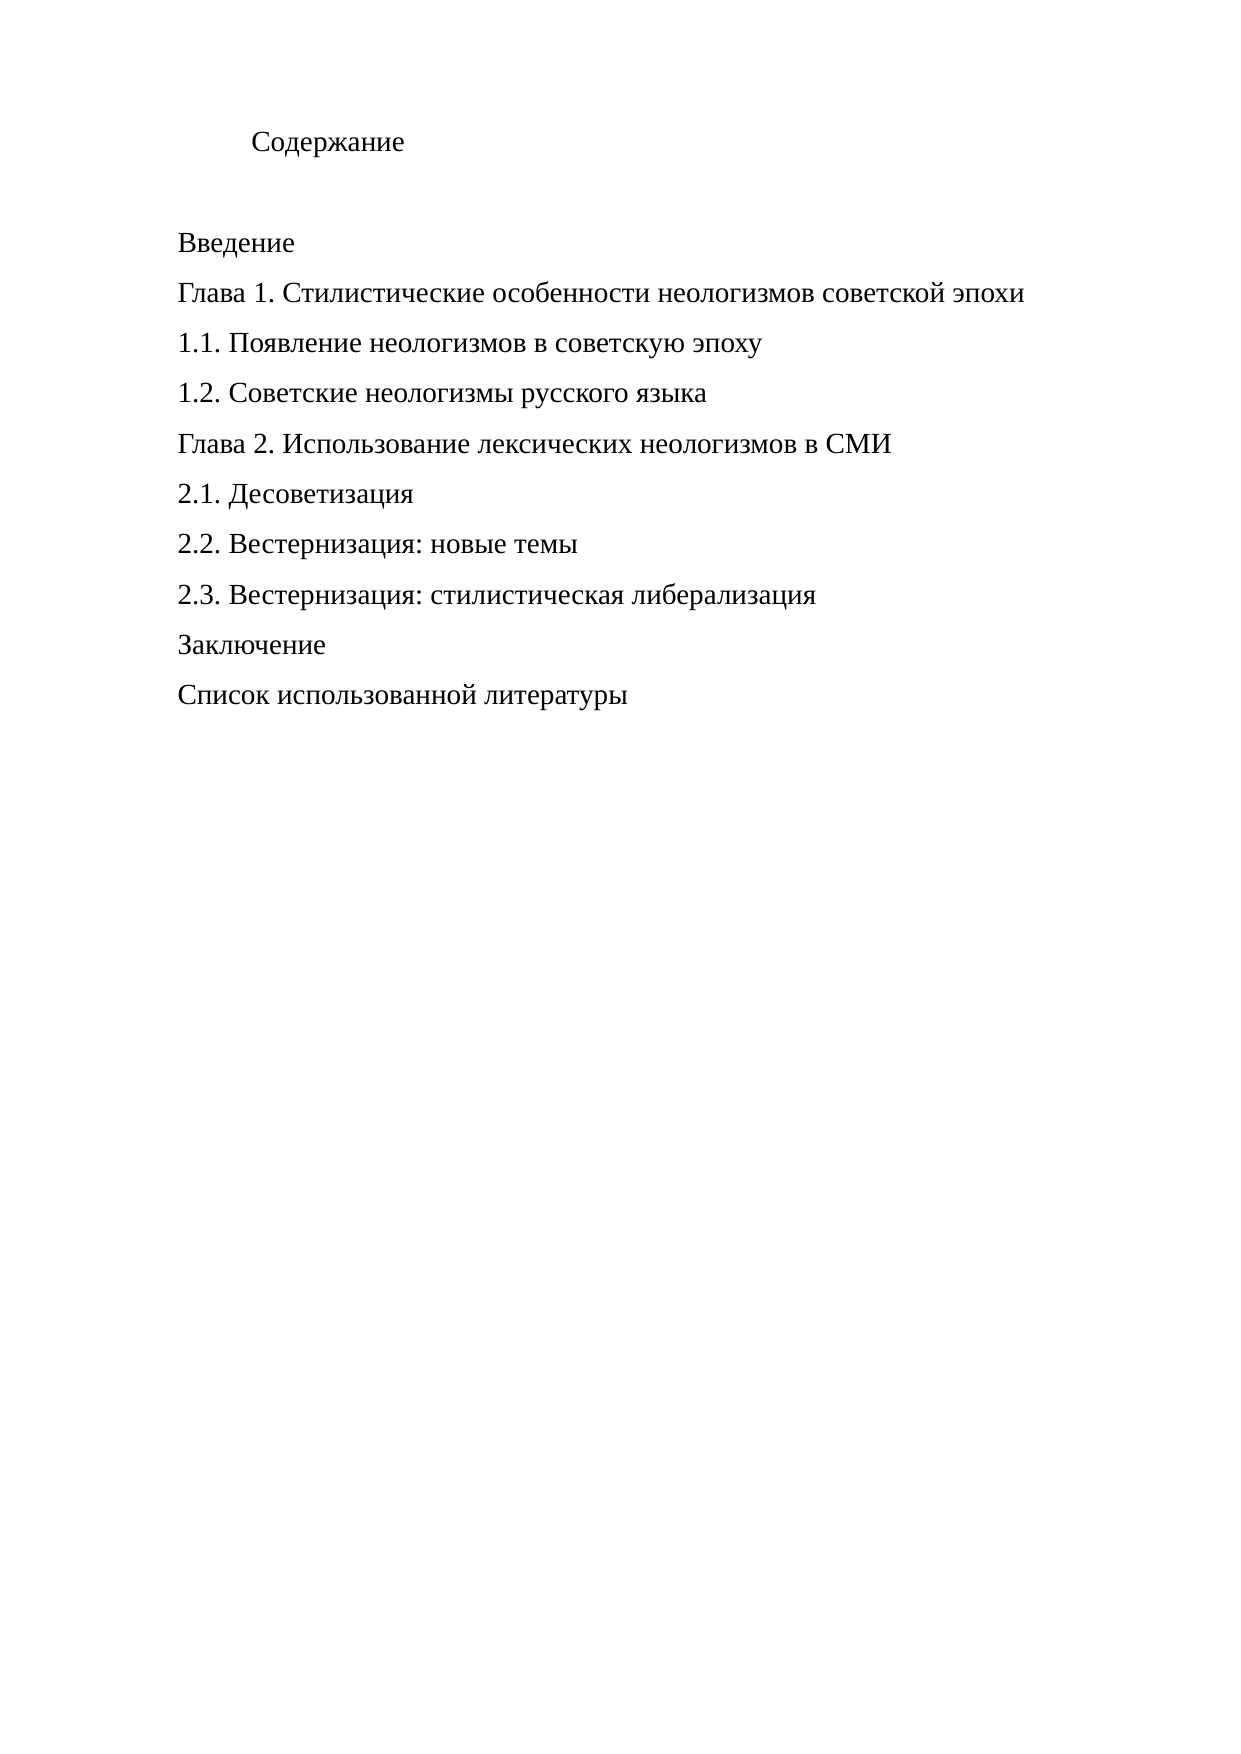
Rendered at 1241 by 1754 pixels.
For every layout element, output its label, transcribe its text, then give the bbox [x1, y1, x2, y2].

subtitle 2.3. Вестернизация: стилистическая либерализация [177, 577, 1152, 610]
subtitle 1.1. Появление неологизмов в советскую эпоху [177, 325, 1152, 359]
subtitle 2.1. Десоветизация [177, 476, 1152, 510]
subtitle Глава 2. Использование лексических неологизмов в СМИ [177, 426, 1152, 459]
text Содержание [177, 124, 1152, 158]
subtitle Заключение [177, 627, 1152, 661]
subtitle 1.2. Советские неологизмы русского языка [177, 376, 1152, 409]
subtitle 2.2. Вестернизация: новые темы [177, 527, 1152, 560]
subtitle Введение [177, 225, 1152, 258]
subtitle Список использованной литературы [177, 677, 1152, 711]
subtitle Глава 1. Стилистические особенности неологизмов советской эпохи [177, 275, 1152, 308]
